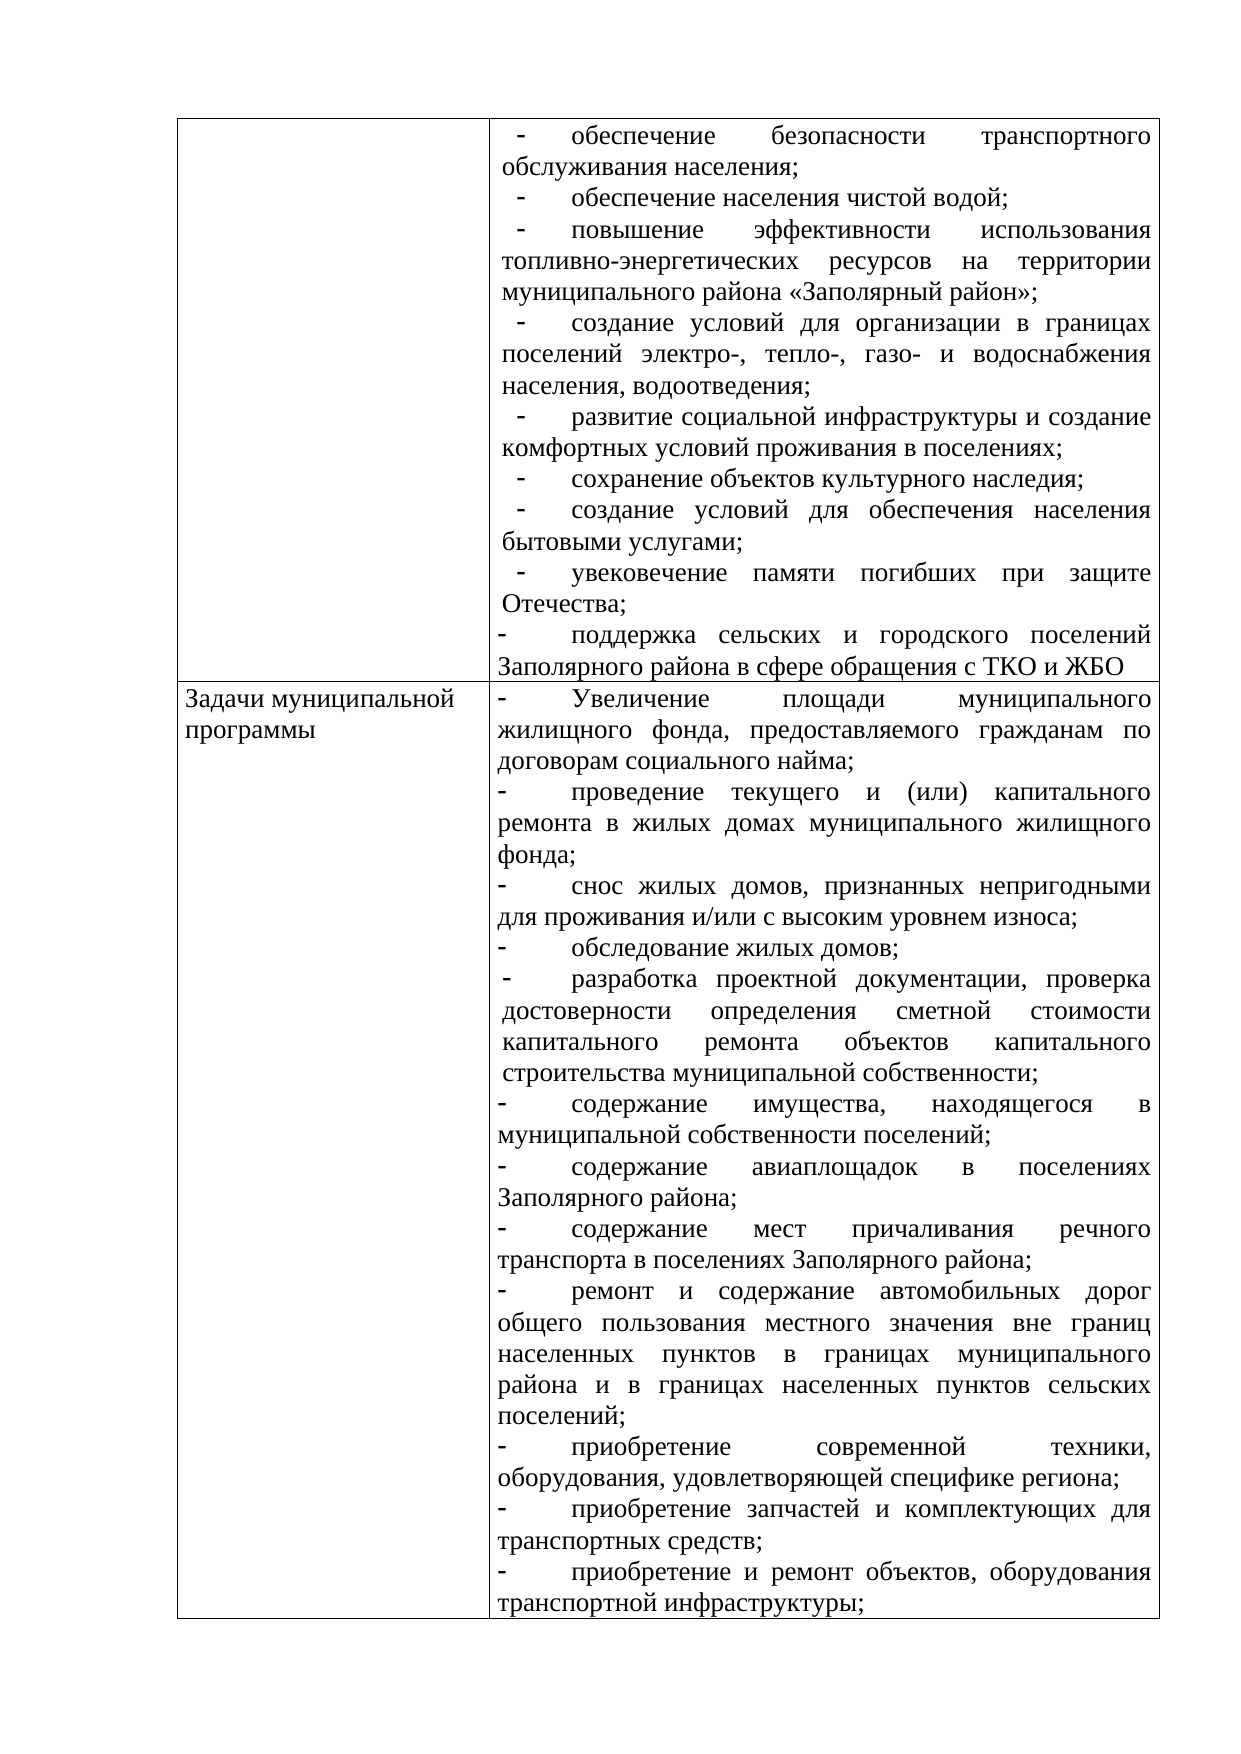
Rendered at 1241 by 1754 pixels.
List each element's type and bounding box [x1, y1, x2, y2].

table_cell [490, 119, 1159, 681]
table_cell [178, 682, 489, 1617]
table_cell [490, 682, 1159, 1617]
table_cell [178, 119, 489, 681]
